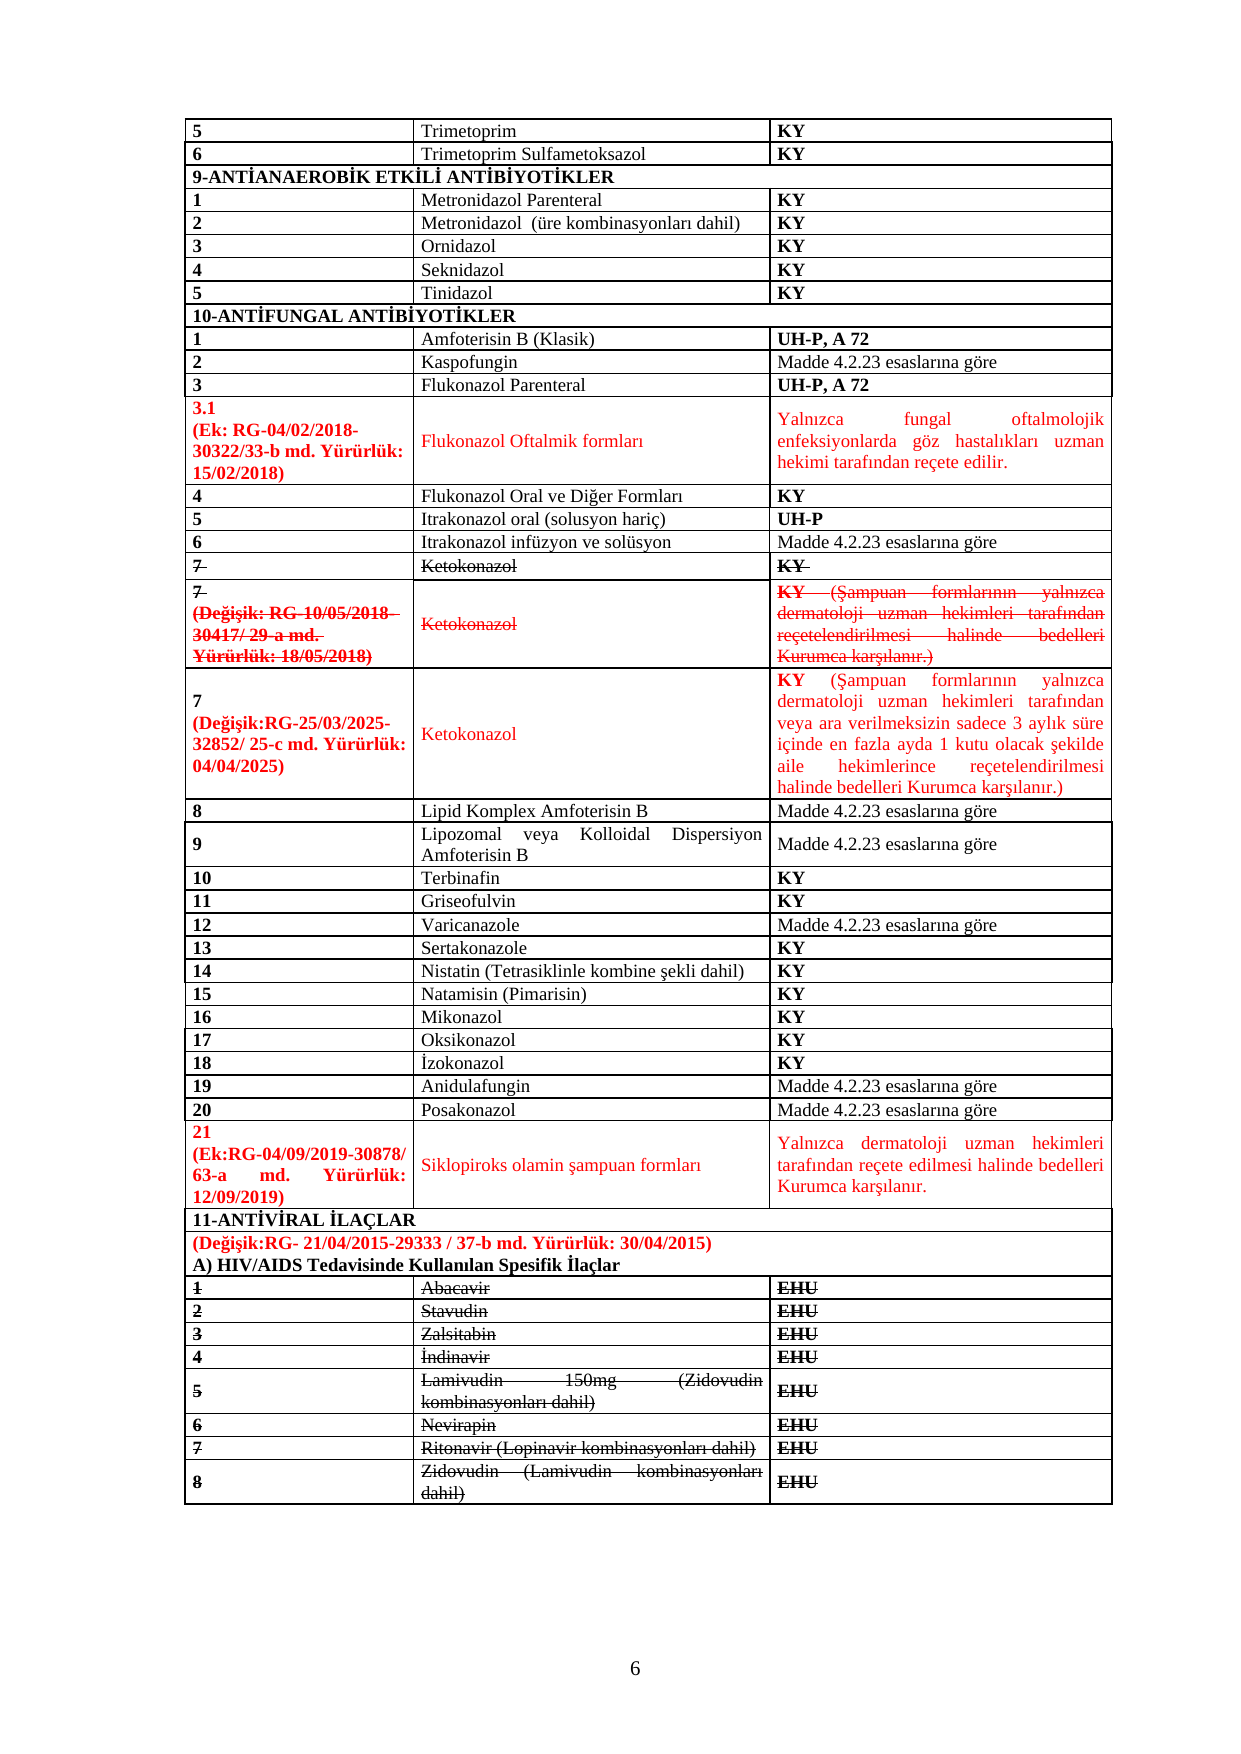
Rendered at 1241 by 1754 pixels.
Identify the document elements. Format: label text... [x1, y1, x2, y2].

table_cell KY [771, 937, 1111, 958]
table_cell Natamisin (Pimarisin) [414, 983, 769, 1004]
table_cell Sertakonazole [414, 937, 769, 958]
table_cell 8 [186, 1460, 413, 1503]
table_cell KY [771, 189, 1111, 211]
table_cell 6 [186, 531, 413, 552]
table_cell Ketokonazol [414, 581, 769, 667]
table_cell İndinavir [414, 1346, 769, 1368]
table_cell Metronidazol (üre kombinasyonları dahil) [414, 212, 769, 234]
table_cell Anidulafungin [414, 1076, 769, 1097]
table_cell Flukonazol Oral ve Diğer Formları [414, 485, 769, 507]
table_cell Ritonavir (Lopinavir kombinasyonları dahil) [414, 1437, 769, 1459]
table_cell 2 [186, 1300, 413, 1321]
table_cell EHU [771, 1277, 1111, 1298]
table_cell KY [771, 867, 1111, 889]
table_cell KY [771, 1029, 1111, 1051]
table_cell Madde 4.2.23 esaslarına göre [771, 1076, 1111, 1097]
table_cell KY [771, 553, 1111, 579]
table_cell Oksikonazol [414, 1029, 769, 1051]
table_cell Mikonazol [414, 1006, 769, 1028]
table_cell Madde 4.2.23 esaslarına göre [771, 800, 1111, 821]
table_cell 3 [186, 1323, 413, 1344]
table_cell 7 [186, 553, 413, 579]
table_cell 11 [186, 891, 413, 912]
table_cell 3.1 (Ek: RG-04/02/2018-30322/33-b md. Yürürlük: 15/02/2018) [186, 397, 413, 483]
table_cell KY [771, 143, 1111, 164]
table_cell 17 [186, 1029, 413, 1051]
table_cell Madde 4.2.23 esaslarına göre [771, 823, 1111, 866]
table_cell EHU [771, 1414, 1111, 1436]
table_cell UH-P, A 72 [771, 328, 1111, 349]
table_cell EHU [771, 1437, 1111, 1459]
table_cell 10-ANTİFUNGAL ANTİBİYOTİKLER [186, 305, 1111, 326]
table_cell EHU [771, 1323, 1111, 1344]
table_cell 7 (Değişik:RG-25/03/2025- 32852/ 25-c md. Yürürlük: 04/04/2025) [186, 669, 413, 798]
table_cell 9 [186, 823, 413, 866]
table_cell Itrakonazol infüzyon ve solüsyon [414, 531, 769, 552]
table_cell 5 [186, 1369, 413, 1412]
table_cell Ketokonazol [414, 553, 769, 579]
table_cell 3 [186, 374, 413, 396]
table_cell KY [771, 983, 1111, 1004]
table_cell 1 [186, 1277, 413, 1298]
table_cell UH-P, A 72 [771, 374, 1111, 396]
table_cell 2 [186, 212, 413, 234]
table_cell Zidovudin (Lamivudin kombinasyonları dahil) [414, 1460, 769, 1503]
table_cell Griseofulvin [414, 891, 769, 912]
table_cell Zalsitabin [414, 1323, 769, 1344]
table_cell 10 [186, 867, 413, 889]
table_cell Trimetoprim [414, 120, 769, 141]
table_cell KY [771, 891, 1111, 912]
table_cell 1 [186, 328, 413, 349]
table_cell Posakonazol [414, 1099, 769, 1120]
table_cell Varicanazole [414, 914, 769, 935]
table_cell 5 [186, 120, 413, 141]
table_cell 4 [186, 485, 413, 507]
table_cell KY [771, 282, 1111, 303]
table_cell Amfoterisin B (Klasik) [414, 328, 769, 349]
table_cell EHU [771, 1346, 1111, 1368]
table_cell 6 [186, 1414, 413, 1436]
table_cell Lipid Komplex Amfoterisin B [414, 800, 769, 821]
table_cell 7 (Değişik: RG-10/05/2018- 30417/ 29-a md. Yürürlük: 18/05/2018) [186, 580, 413, 667]
table_cell KY (Şampuan formlarının yalnızca dermatoloji uzman hekimleri tarafından reçetelendirilmesi halinde bedelleri Kurumca karşılanır.) [771, 580, 1111, 667]
table_cell KY [771, 120, 1111, 141]
table_cell Metronidazol Parenteral [414, 189, 769, 211]
table_cell 21 (Ek:RG-04/09/2019-30878/ 63-a md. Yürürlük: 12/09/2019) [186, 1121, 413, 1207]
table_cell Kaspofungin [414, 351, 769, 372]
table_cell 5 [186, 282, 413, 303]
table_cell 19 [186, 1076, 413, 1097]
table_cell EHU [771, 1300, 1111, 1321]
table_cell 5 [186, 508, 413, 530]
table_cell KY [771, 212, 1111, 234]
table_cell Seknidazol [414, 258, 769, 280]
table_cell KY [771, 235, 1111, 257]
table_cell Itrakonazol oral (solusyon hariç) [414, 508, 769, 530]
table_cell Lipozomal veya Kolloidal Dispersiyon Amfoterisin B [414, 823, 769, 866]
table_cell Nistatin (Tetrasiklinle kombine şekli dahil) [414, 960, 769, 981]
table_cell 8 [186, 800, 413, 821]
table_cell 14 [186, 960, 413, 981]
table_cell Madde 4.2.23 esaslarına göre [771, 1099, 1111, 1120]
table_cell Madde 4.2.23 esaslarına göre [770, 531, 1111, 552]
table_cell Yalnızca dermatoloji uzman hekimleri tarafından reçete edilmesi halinde bedelleri Kurumca karşılanır. [770, 1121, 1111, 1207]
table_cell 2 [186, 351, 413, 372]
table_cell 11-ANTİVİRAL İLAÇLAR [186, 1209, 1111, 1231]
table_cell KY [771, 485, 1111, 507]
table_cell Yalnızca fungal oftalmolojik enfeksiyonlarda göz hastalıkları uzman hekimi tarafından reçete edilir. [771, 397, 1111, 483]
table_cell Madde 4.2.23 esaslarına göre [771, 351, 1111, 372]
table_cell 3 [186, 235, 413, 257]
table_cell Lamivudin 150mg (Zidovudin kombinasyonları dahil) [414, 1369, 769, 1412]
table_cell 20 [186, 1099, 413, 1120]
table_cell Trimetoprim Sulfametoksazol [414, 143, 769, 164]
table_cell 12 [186, 914, 413, 935]
table_cell 18 [186, 1052, 413, 1074]
table_cell 16 [186, 1006, 413, 1028]
table_cell KY [771, 258, 1111, 280]
table_cell 7 [186, 1437, 413, 1459]
table_cell Stavudin [414, 1300, 769, 1321]
table_cell Abacavir [414, 1277, 769, 1298]
table_cell Siklopiroks olamin şampuan formları [414, 1121, 769, 1207]
table_cell 1 [186, 189, 413, 211]
table_cell 13 [186, 937, 413, 958]
table_cell EHU [771, 1460, 1111, 1503]
table_cell Flukonazol Oftalmik formları [414, 397, 769, 483]
table_cell 9-ANTİANAEROBİK ETKİLİ ANTİBİYOTİKLER [186, 166, 1111, 187]
table_cell KY [771, 1052, 1111, 1074]
table_cell 4 [186, 1346, 413, 1368]
table_cell Nevirapin [414, 1414, 769, 1436]
table_cell UH-P [770, 508, 1111, 530]
table_cell 4 [186, 258, 413, 280]
table_cell 15 [186, 983, 413, 1004]
table_cell EHU [771, 1369, 1111, 1412]
table_cell (Değişik:RG- 21/04/2015-29333 / 37-b md. Yürürlük: 30/04/2015) A) HIV/AIDS Tedavisinde Kullanılan Spesifik İlaçlar [186, 1232, 1111, 1275]
table_cell Tinidazol [414, 282, 769, 303]
table_cell 6 [186, 143, 413, 164]
table_cell Ornidazol [414, 235, 769, 257]
table_cell KY (Şampuan formlarının yalnızca dermatoloji uzman hekimleri tarafından veya ara verilmeksizin sadece 3 aylık süre içinde en fazla ayda 1 kutu olacak şekilde aile hekimlerince reçetelendirilmesi halinde bedelleri Kurumca karşılanır.) [771, 669, 1111, 798]
table_cell Terbinafin [414, 867, 769, 889]
table_cell Flukonazol Parenteral [414, 374, 769, 396]
table_cell KY [771, 1006, 1111, 1028]
table_cell Madde 4.2.23 esaslarına göre [771, 914, 1111, 935]
table_cell İzokonazol [414, 1052, 769, 1074]
table_cell Ketokonazol [414, 669, 769, 798]
table_cell KY [771, 960, 1111, 981]
